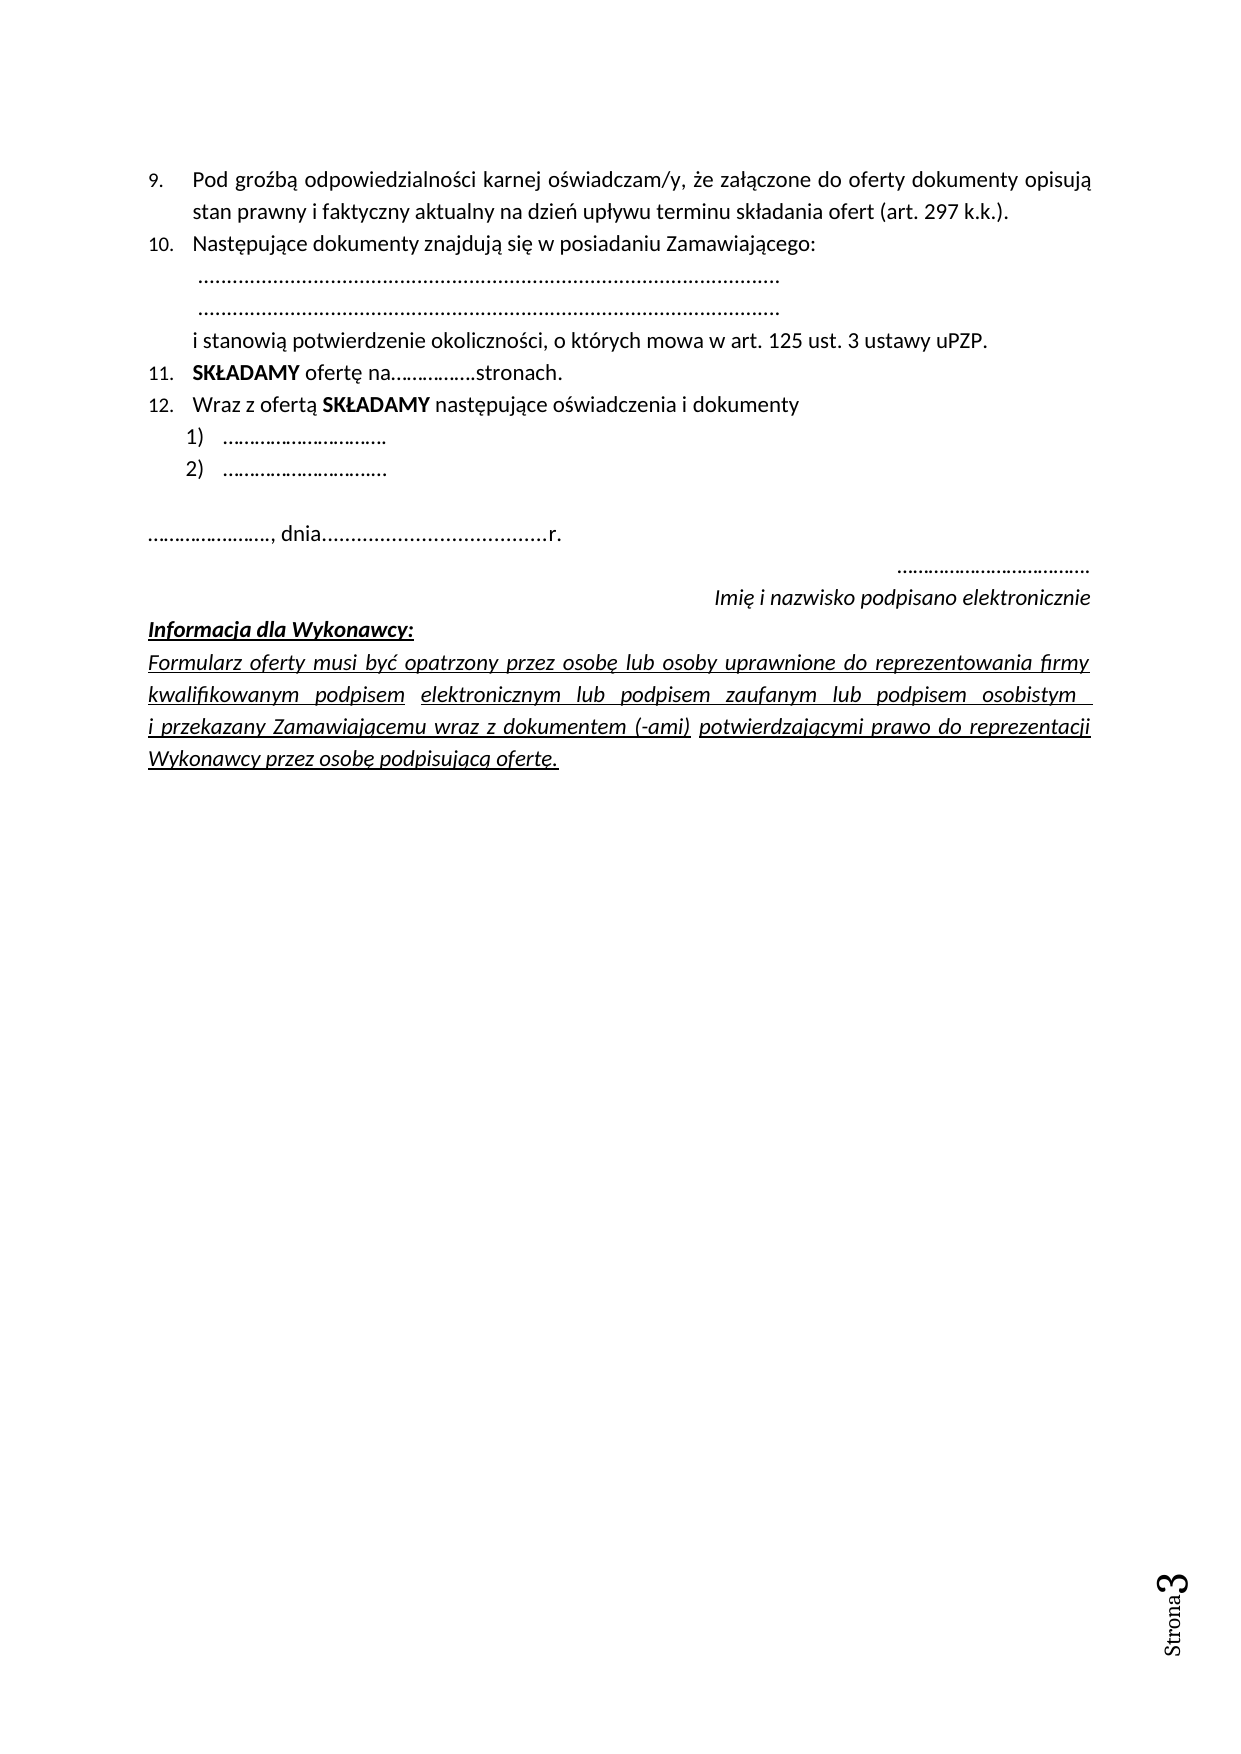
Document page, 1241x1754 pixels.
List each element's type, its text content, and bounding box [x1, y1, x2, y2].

text Informacja dla Wykonawcy: [148, 615, 1105, 643]
text …………….……., dnia r. [148, 519, 1105, 547]
list ……………………….… [185, 454, 1105, 482]
text Formularz oferty musi być opatrzony przez osobę lub osoby uprawnione do reprezentowania firmy kwalifikowanym podpisem elektronicznym lub podpisem zaufanym lub podpisem osobistym i przekazany Zamawiającemu wraz z dokumentem (-ami) potwierdzającymi prawo do reprezentacji Wykonawcy przez osobę podpisującą ofertę. [148, 648, 1093, 772]
list Następujące dokumenty znajdują się w posiadaniu Zamawiającego: [148, 229, 1093, 257]
list SKŁADAMY ofertę na…………….stronach. [148, 358, 1105, 386]
list ..................................................................................................... [192, 293, 1093, 322]
list Pod groźbą odpowiedzialności karnej oświadczam/y, że załączone do oferty dokumenty opisują stan prawny i faktyczny aktualny na dzień upływu terminu składania ofert (art. 297 k.k.). [148, 165, 1093, 225]
list ..................................................................................................... [192, 261, 1093, 289]
list …………………………. [185, 422, 1105, 450]
text ………………………………. [121, 551, 1093, 579]
list Wraz z ofertą SKŁADAMY następujące oświadczenia i dokumenty [148, 390, 1105, 418]
text Imię i nazwisko podpisano elektronicznie [332, 583, 1093, 611]
list i stanowią potwierdzenie okoliczności, o których mowa w art. 125 ust. 3 ustawy uPZP. [192, 326, 1093, 354]
